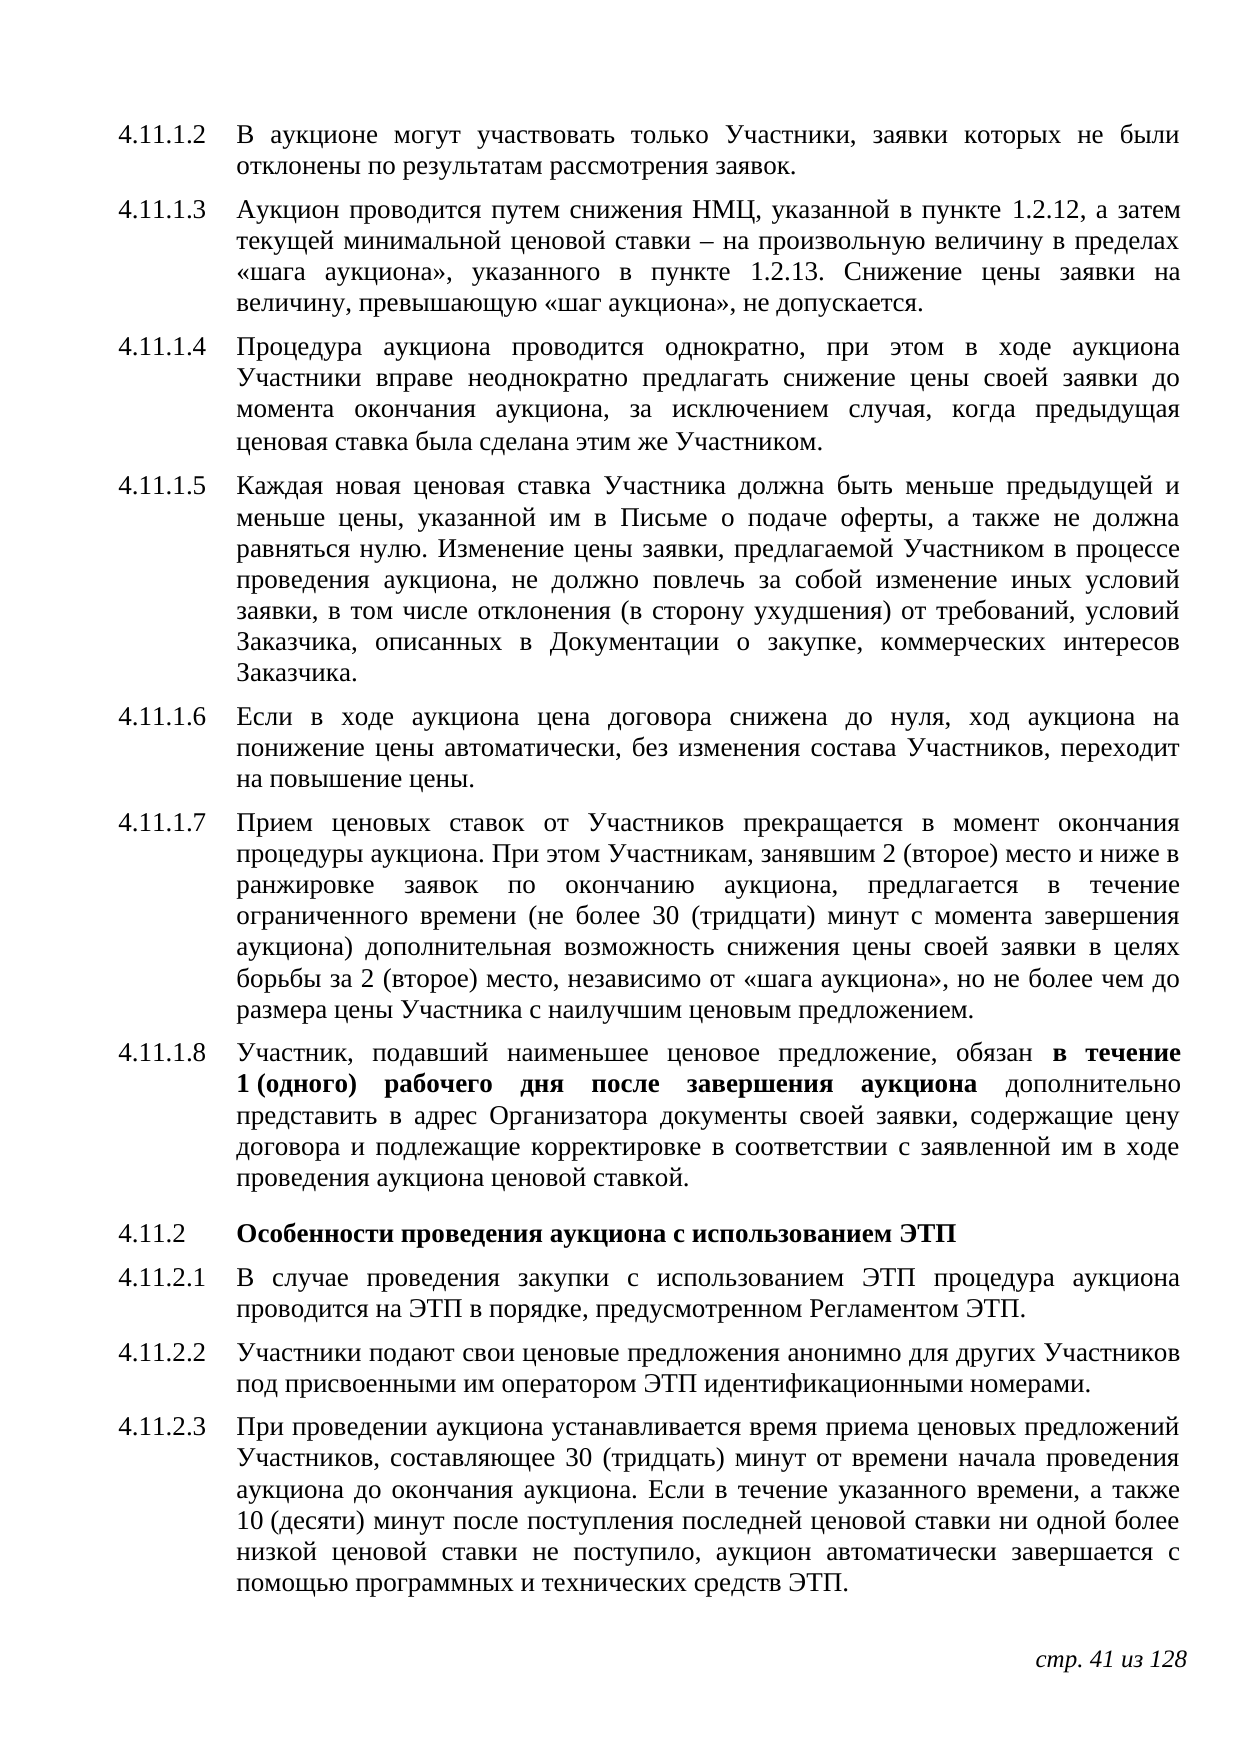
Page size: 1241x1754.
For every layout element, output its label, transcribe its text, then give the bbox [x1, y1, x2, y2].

text Если в ходе аукциона цена договора снижена до нуля, ход аукциона на понижение цены автоматически, без изменения состава Участников, переходит на повышение цены. [118, 700, 1181, 793]
text В аукционе могут участвовать только Участники, заявки которых не были отклонены по результатам рассмотрения заявок. [118, 118, 1181, 180]
text При проведении аукциона устанавливается время приема ценовых предложений Участников, составляющее 30 (тридцать) минут от времени начала проведения аукциона до окончания аукциона. Если в течение указанного времени, а также 10 (десяти) минут после поступления последней ценовой ставки ни одной более низкой ценовой ставки не поступило, аукцион автоматически завершается с помощью программных и технических средств ЭТП. [118, 1410, 1181, 1597]
text Особенности проведения аукциона с использованием ЭТП [118, 1217, 1181, 1248]
text Участники подают свои ценовые предложения анонимно для других Участников под присвоенными им оператором ЭТП идентификационными номерами. [118, 1336, 1181, 1398]
text В случае проведения закупки с использованием ЭТП процедура аукциона проводится на ЭТП в порядке, предусмотренном Регламентом ЭТП. [118, 1261, 1181, 1323]
text Каждая новая ценовая ставка Участника должна быть меньше предыдущей и меньше цены, указанной им в Письме о подаче оферты, а также не должна равняться нулю. Изменение цены заявки, предлагаемой Участником в процессе проведения аукциона, не должно повлечь за собой изменение иных условий заявки, в том числе отклонения (в сторону ухудшения) от требований, условий Заказчика, описанных в Документации о закупке, коммерческих интересов Заказчика. [118, 469, 1181, 687]
text Участник, подавший наименьшее ценовое предложение, обязан в течение 1 (одного) рабочего дня после завершения аукциона дополнительно представить в адрес Организатора документы своей заявки, содержащие цену договора и подлежащие корректировке в соответствии с заявленной им в ходе проведения аукциона ценовой ставкой. [118, 1036, 1181, 1192]
text Аукцион проводится путем снижения НМЦ, указанной в пункте 1.2.12, а затем текущей минимальной ценовой ставки – на произвольную величину в пределах «шага аукциона», указанного в пункте 1.2.13. Снижение цены заявки на величину, превышающую «шаг аукциона», не допускается. [118, 193, 1181, 317]
text Прием ценовых ставок от Участников прекращается в момент окончания процедуры аукциона. При этом Участникам, занявшим 2 (второе) место и ниже в ранжировке заявок по окончанию аукциона, предлагается в течение ограниченного времени (не более 30 (тридцати) минут с момента завершения аукциона) дополнительная возможность снижения цены своей заявки в целях борьбы за 2 (второе) место, независимо от «шага аукциона», но не более чем до размера цены Участника с наилучшим ценовым предложением. [118, 806, 1181, 1024]
text Процедура аукциона проводится однократно, при этом в ходе аукциона Участники вправе неоднократно предлагать снижение цены своей заявки до момента окончания аукциона, за исключением случая, когда предыдущая ценовая ставка была сделана этим же Участником. [118, 330, 1181, 457]
